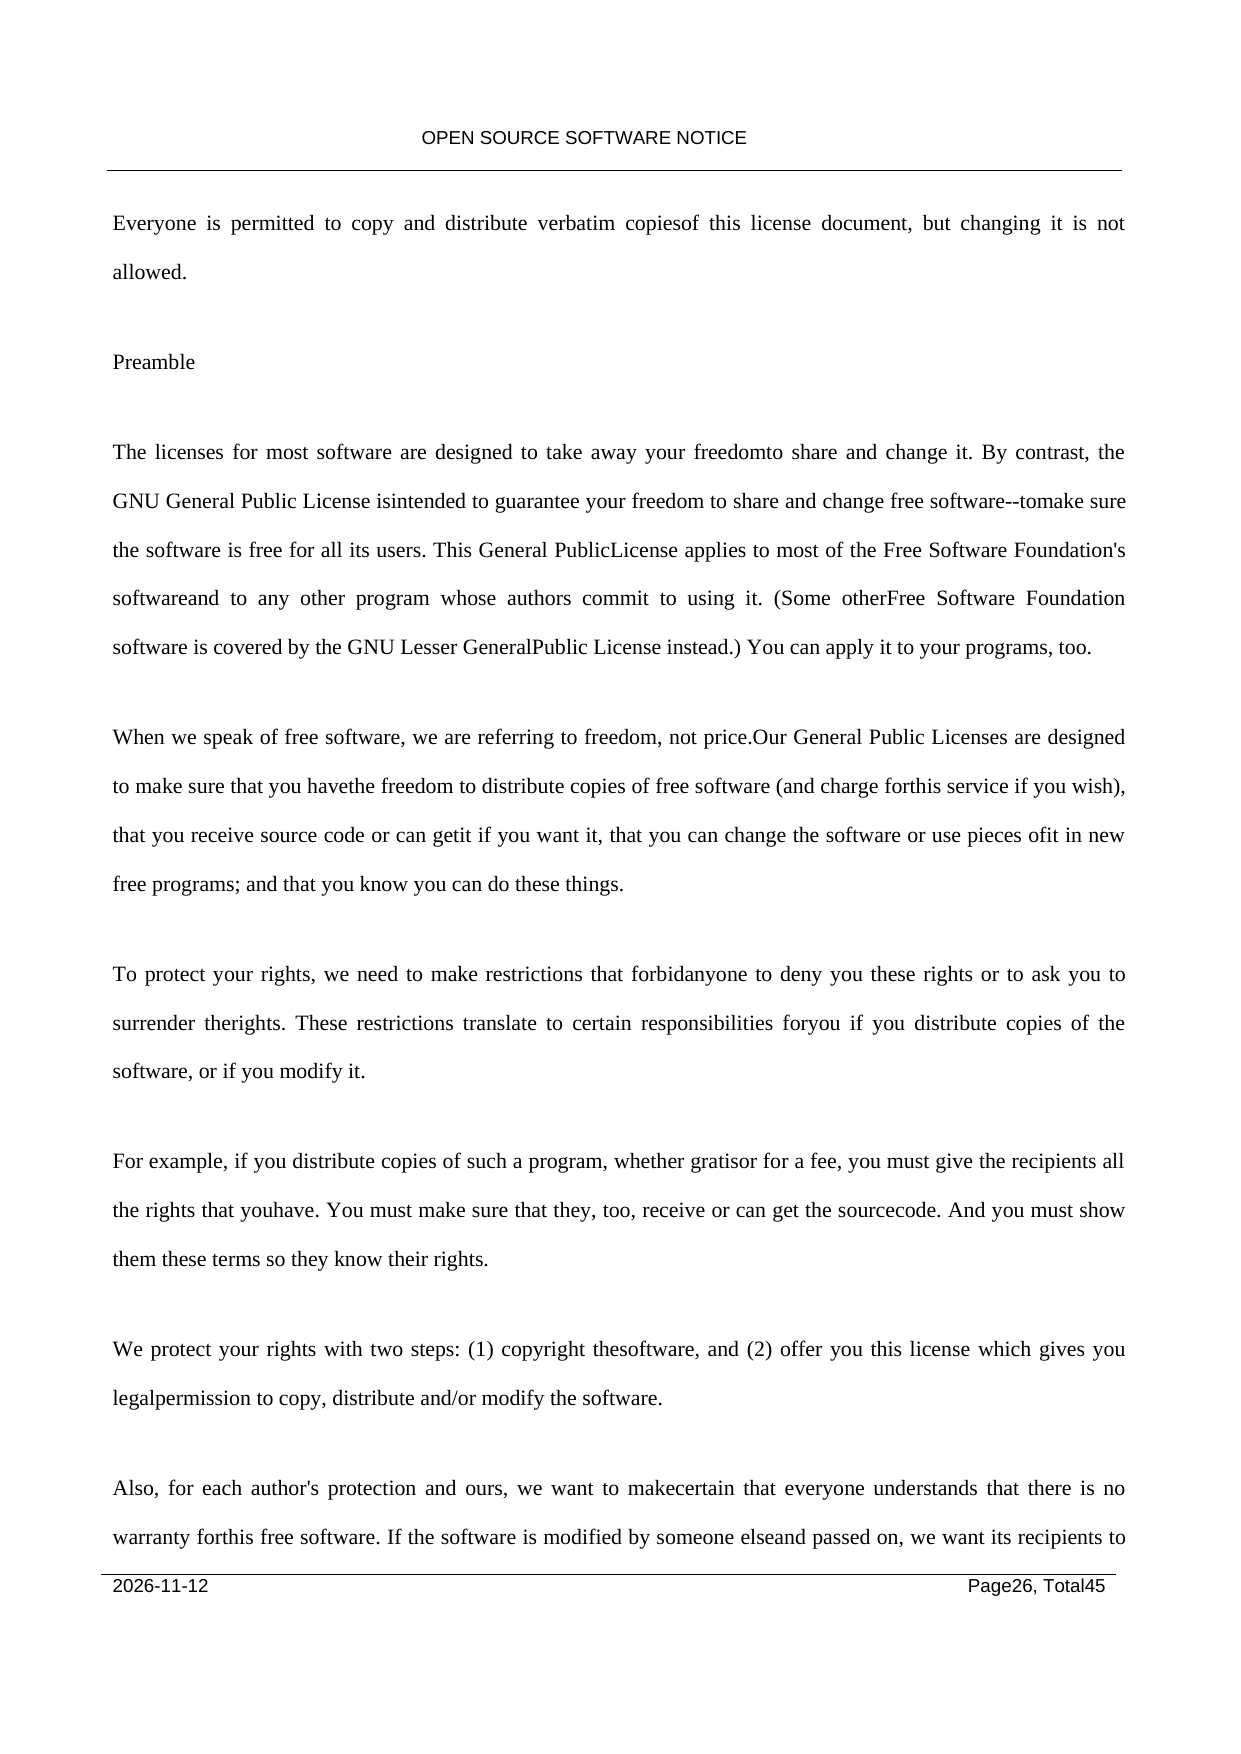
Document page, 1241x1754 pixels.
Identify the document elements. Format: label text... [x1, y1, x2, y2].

text We protect your rights with two steps: (1) copyright thesoftware, and (2) offer you this license which gives you legalpermission to copy, distribute and/or modify the software. [112, 1333, 1128, 1414]
text When we speak of free software, we are referring to freedom, not price.Our General Public Licenses are designed to make sure that you havethe freedom to distribute copies of free software (and charge forthis service if you wish), that you receive source code or can getit if you want it, that you can change the software or use pieces ofit in new free programs; and that you know you can do these things. [112, 721, 1128, 899]
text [112, 1472, 1128, 1553]
text To protect your rights, we need to make restrictions that forbidanyone to deny you these rights or to ask you to surrender therights. These restrictions translate to certain responsibilities foryou if you distribute copies of the software, or if you modify it. [112, 957, 1128, 1087]
text The licenses for most software are designed to take away your freedomto share and change it. By contrast, the GNU General Public License isintended to guarantee your freedom to share and change free software--tomake sure the software is free for all its users. This General PublicLicense applies to most of the Free Software Foundation's softwareand to any other program whose authors commit to using it. (Some otherFree Software Foundation software is covered by the GNU Lesser GeneralPublic License instead.) You can apply it to your programs, too. [112, 436, 1128, 663]
text Preamble [112, 345, 1128, 378]
text Everyone is permitted to copy and distribute verbatim copiesof this license document, but changing it is not allowed. [112, 206, 1128, 288]
text For example, if you distribute copies of such a program, whether gratisor for a fee, you must give the recipients all the rights that youhave. You must make sure that they, too, receive or can get the sourcecode. And you must show them these terms so they know their rights. [112, 1145, 1128, 1275]
